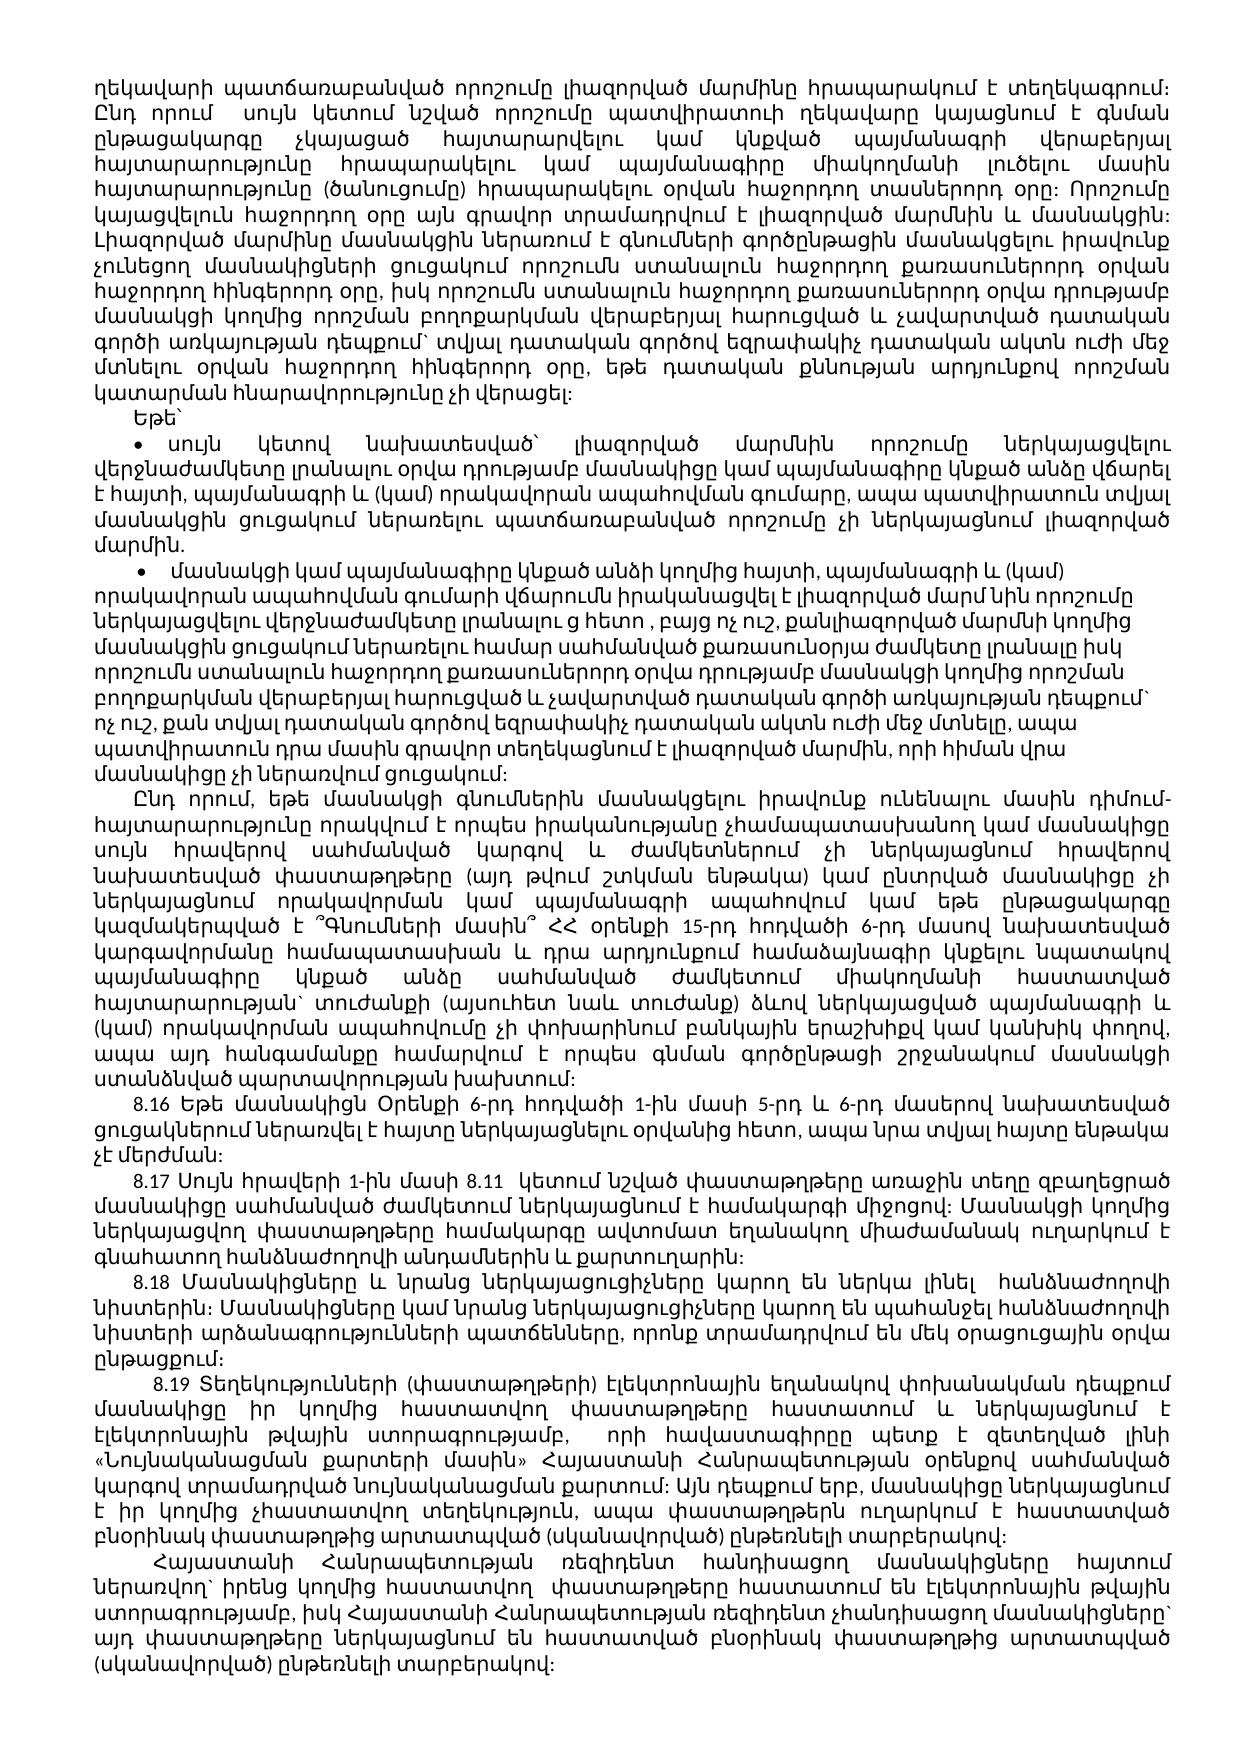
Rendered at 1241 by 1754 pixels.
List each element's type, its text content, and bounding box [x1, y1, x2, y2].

text 8.19 Տեղեկությունների (փաստաթղթերի) էլեկտրոնային եղանակով փոխանակման դեպքում մասնակիցը իր կողմից հաստատվող փաստաթղթերը հաստատում և ներկայացնում է էլեկտրոնային թվային ստորագրությամբ, որի հավաստագիրըը պետք է զետեղված լինի «Նույնականացման քարտերի մասին» Հայաստանի Հանրապետության օրենքով սահմանված կարգով տրամադրված նույնականացման քարտում: Այն դեպքում երբ, մասնակիցը ներկայացնում է իր կողմից չհաստատվող տեղեկություն, ապա փաստաթղթերն ուղարկում է հաստատված բնօրինակ փաստաթղթից արտատպված (սկանավորված) ընթեռնելի տարբերակով: [94, 1371, 1171, 1549]
text • մասնակցի կամ պայմանագիրը կնքած անձի կողմից հայտի, պայմանագրի և (կամ) որակավորան ապահովման գումարի վճարումն իրականացվել է լիազորված մարմ նին որոշումը ներկայացվելու վերջնաժամկետը լրանալու ց հետո , բայց ոչ ուշ, քանլիազորված մարմնի կողմից մասնակցին ցուցակում ներառելու համար սահմանված քառասունօրյա ժամկետը լրանալը իսկ որոշումն ստանալուն հաջորդող քառասուներորդ օրվա դրությամբ մասնակցի կողմից որոշման բողոքարկման վերաբերյալ հարուցված և չավարտված դատական գործի առկայության դեպքում` ոչ ուշ, քան տվյալ դատական գործով եզրափակիչ դատական ակտն ուժի մեջ մտնելը, ապա պատվիրատուն դրա մասին գրավոր տեղեկացնում է լիազորված մարմին, որի հիման վրա մասնակիցը չի ներառվում ցուցակում: [94, 558, 1171, 787]
text 8.18 Մասնակիցները և նրանց ներկայացուցիչները կարող են ներկա լինել հանձնաժողովի նիստերին։ Մասնակիցները կամ նրանց ներկայացուցիչները կարող են պահանջել հանձնաժողովի նիստերի արձանագրությունների պատճենները, որոնք տրամադրվում են մեկ օրացուցային օրվա ընթացքում։ [94, 1269, 1171, 1371]
text 8.17 Սույն հրավերի 1-ին մասի 8.11 կետում նշված փաստաթղթերը առաջին տեղը զբաղեցրած մասնակիցը սահմանված ժամկետում ներկայացնում է համակարգի միջոցով: Մասնակցի կողմից ներկայացվող փաստաթղթերը համակարգը ավտոմատ եղանակող միաժամանակ ուղարկում է գնահատող հանձնաժողովի անդամներին և քարտուղարին: [94, 1168, 1171, 1269]
text Եթե՝ [94, 405, 1171, 431]
text 8.16 Եթե մասնակիցն Օրենքի 6-րդ հոդվածի 1-ին մասի 5-րդ և 6-րդ մասերով նախատեսված ցուցակներում ներառվել է հայտը ներկայացնելու օրվանից հետո, ապա նրա տվյալ հայտը ենթակա չէ մերժման: [94, 1092, 1171, 1168]
text • սույն կետով նախատեսված՝ լիազորված մարմնին որոշումը ներկայացվելու վերջնաժամկետը լրանալու օրվա դրությամբ մասնակիցը կամ պայմանագիրը կնքած անձը վճարել է հայտի, պայմանագրի և (կամ) որակավորան ապահովման գումարը, ապա պատվիրատուն տվյալ մասնակցին ցուցակում ներառելու պատճառաբանված որոշումը չի ներկայացնում լիազորված մարմին. [94, 431, 1171, 558]
text Հայաստանի Հանրապետության ռեզիդենտ հանդիսացող մասնակիցները հայտում ներառվող` իրենց կողմից հաստատվող փաստաթղթերը հաստատում են էլեկտրոնային թվային ստորագրությամբ, իսկ Հայաստանի Հանրապետության ռեզիդենտ չհանդիսացող մասնակիցները` այդ փաստաթղթերը ներկայացնում են հաստատված բնօրինակ փաստաթղթից արտատպված (սկանավորված) ընթեռնելի տարբերակով: [94, 1549, 1171, 1676]
text Ընդ որում, եթե մասնակցի գնումներին մասնակցելու իրավունք ունենալու մասին դիմում-հայտարարությունը որակվում է որպես իրականությանը չհամապատասխանող կամ մասնակիցը սույն հրավերով սահմանված կարգով և ժամկետներում չի ներկայացնում հրավերով նախատեսված փաստաթղթերը (այդ թվում շտկման ենթակա) կամ ընտրված մասնակիցը չի ներկայացնում որակավորման կամ պայմանագրի ապահովում կամ եթե ընթացակարգը կազմակերպված է ՞Գնումների մասին՞ ՀՀ օրենքի 15-րդ հոդվածի 6-րդ մասով նախատեսված կարգավորմանը համապատասխան և դրա արդյունքում համաձայնագիր կնքելու նպատակով պայմանագիրը կնքած անձը սահմանված ժամկետում միակողմանի հաստատված հայտարարության` տուժանքի (այսուհետ նաև տուժանք) ձևով ներկայացված պայմանագրի և (կամ) որակավորման ապահովումը չի փոխարինում բանկային երաշխիքվ կամ կանխիկ փողով, ապա այդ հանգամանքը համարվում է որպես գնման գործընթացի շրջանակում մասնակցի ստանձնված պարտավորության խախտում: [94, 787, 1171, 1092]
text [94, 75, 1171, 405]
